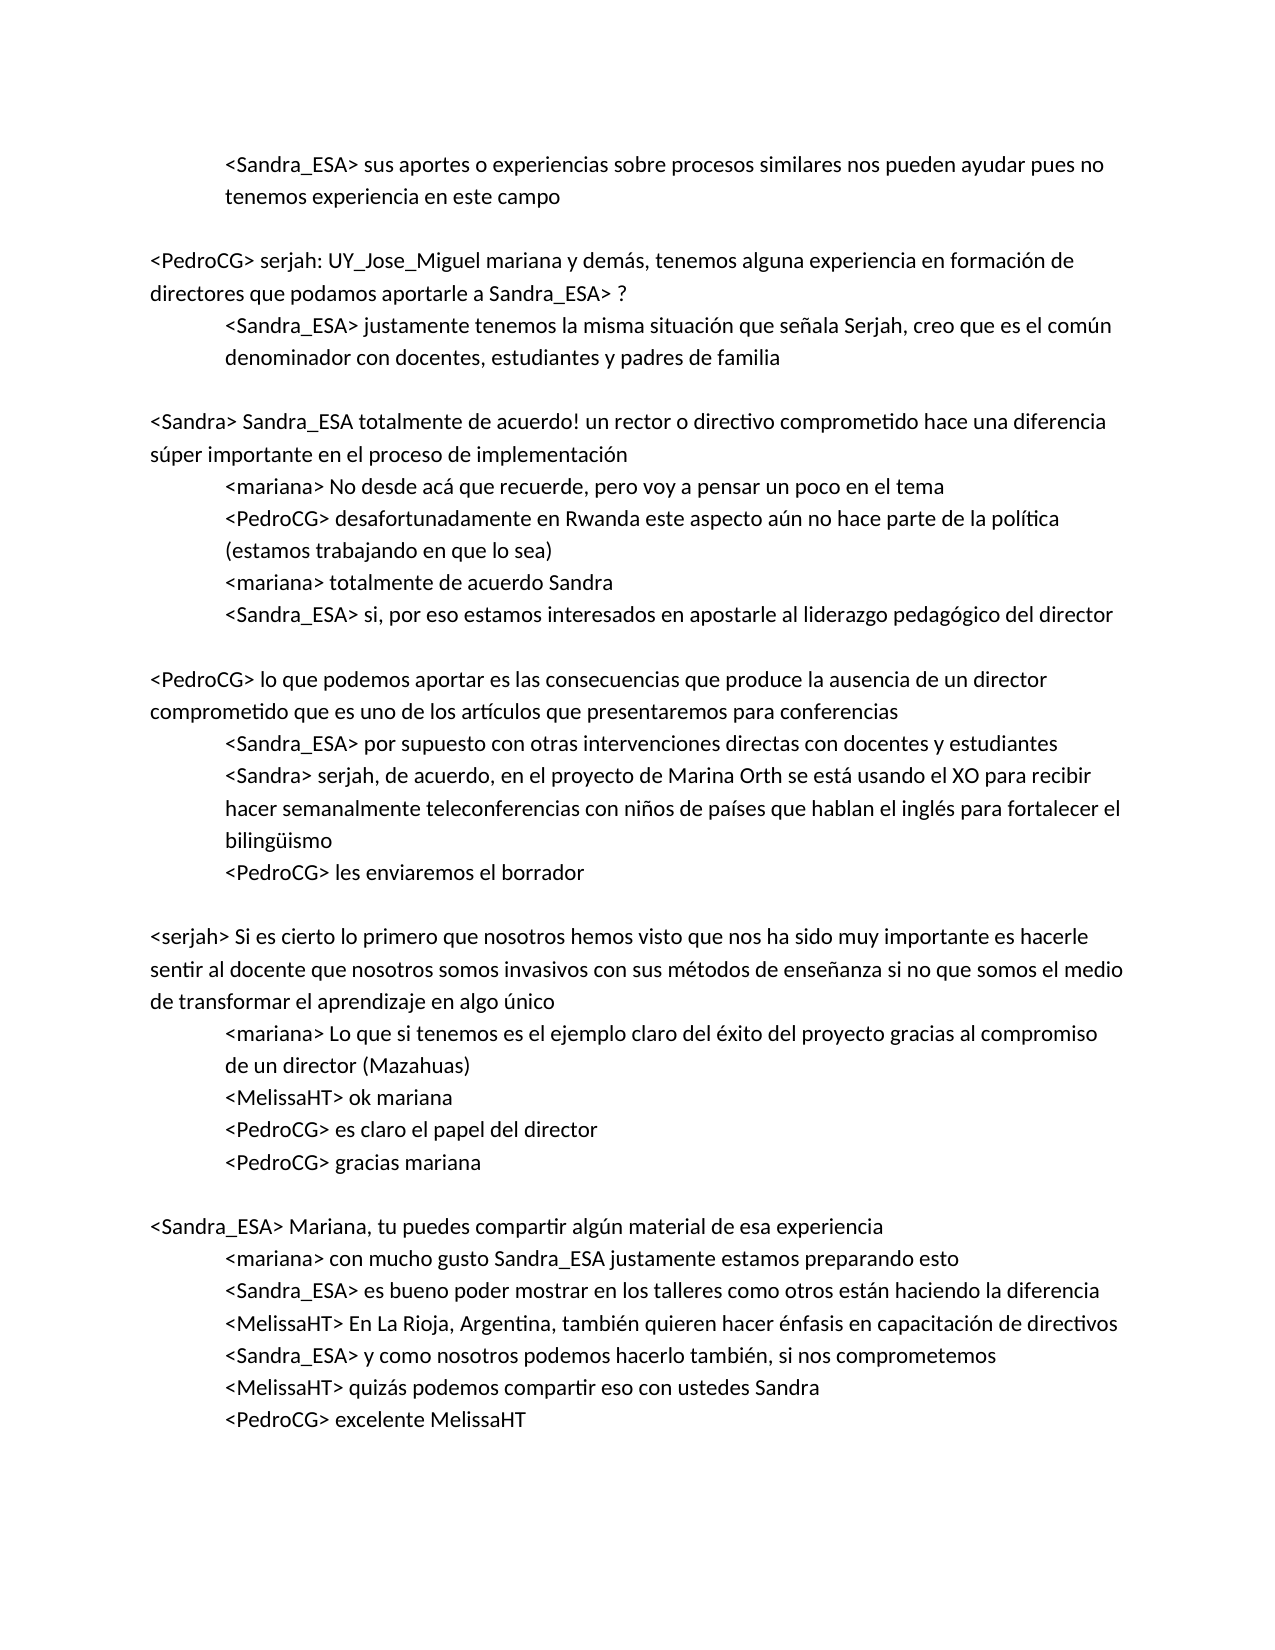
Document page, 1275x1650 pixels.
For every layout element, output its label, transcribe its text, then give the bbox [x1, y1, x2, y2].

text <PedroCG> gracias mariana [150, 1148, 1125, 1176]
text <PedroCG> excelente MelissaHT [150, 1405, 1125, 1433]
text <PedroCG> les enviaremos el borrador [150, 858, 1125, 886]
text <PedroCG> lo que podemos aportar es las consecuencias que produce la ausencia de un director comprometido que es uno de los artículos que presentaremos para conferencias [150, 665, 1125, 725]
text <PedroCG> es claro el papel del director [225, 1116, 1125, 1144]
text <serjah> Si es cierto lo primero que nosotros hemos visto que nos ha sido muy importante es hacerle sentir al docente que nosotros somos invasivos con sus métodos de enseñanza si no que somos el medio de transformar el aprendizaje en algo único [150, 922, 1125, 1015]
text <mariana> Lo que si tenemos es el ejemplo claro del éxito del proyecto gracias al compromiso de un director (Mazahuas) [225, 1019, 1125, 1079]
text <Sandra_ESA> es bueno poder mostrar en los talleres como otros están haciendo la diferencia [150, 1277, 1125, 1304]
text <Sandra> serjah, de acuerdo, en el proyecto de Marina Orth se está usando el XO para recibir hacer semanalmente teleconferencias con niños de países que hablan el inglés para fortalecer el bilingüismo [225, 762, 1125, 854]
text <Sandra> Sandra_ESA totalmente de acuerdo! un rector o directivo comprometido hace una diferencia súper importante en el proceso de implementación [150, 407, 1125, 468]
text <mariana> No desde acá que recuerde, pero voy a pensar un poco en el tema [150, 472, 1125, 500]
text <PedroCG> desafortunadamente en Rwanda este aspecto aún no hace parte de la política (estamos trabajando en que lo sea) [225, 504, 1125, 564]
text <MelissaHT> ok mariana [225, 1083, 1125, 1111]
text <PedroCG> serjah: UY_Jose_Miguel mariana y demás, tenemos alguna experiencia en formación de directores que podamos aportarle a Sandra_ESA> ? [150, 247, 1125, 307]
text <Sandra_ESA> por supuesto con otras intervenciones directas con docentes y estudiantes [225, 729, 1125, 757]
text <mariana> totalmente de acuerdo Sandra [150, 568, 1125, 596]
text <Sandra_ESA> y como nosotros podemos hacerlo también, si nos comprometemos [150, 1341, 1125, 1369]
text <Sandra_ESA> Mariana, tu puedes compartir algún material de esa experiencia [150, 1212, 1125, 1240]
text <Sandra_ESA> justamente tenemos la misma situación que señala Serjah, creo que es el común denominador con docentes, estudiantes y padres de familia [225, 311, 1125, 371]
text <mariana> con mucho gusto Sandra_ESA justamente estamos preparando esto [150, 1244, 1125, 1272]
text <Sandra_ESA> si, por eso estamos interesados en apostarle al liderazgo pedagógico del director [150, 601, 1125, 629]
text <MelissaHT> quizás podemos compartir eso con ustedes Sandra [150, 1373, 1125, 1401]
text <MelissaHT> En La Rioja, Argentina, también quieren hacer énfasis en capacitación de directivos [150, 1309, 1125, 1337]
text <Sandra_ESA> sus aportes o experiencias sobre procesos similares nos pueden ayudar pues no tenemos experiencia en este campo [225, 150, 1125, 210]
